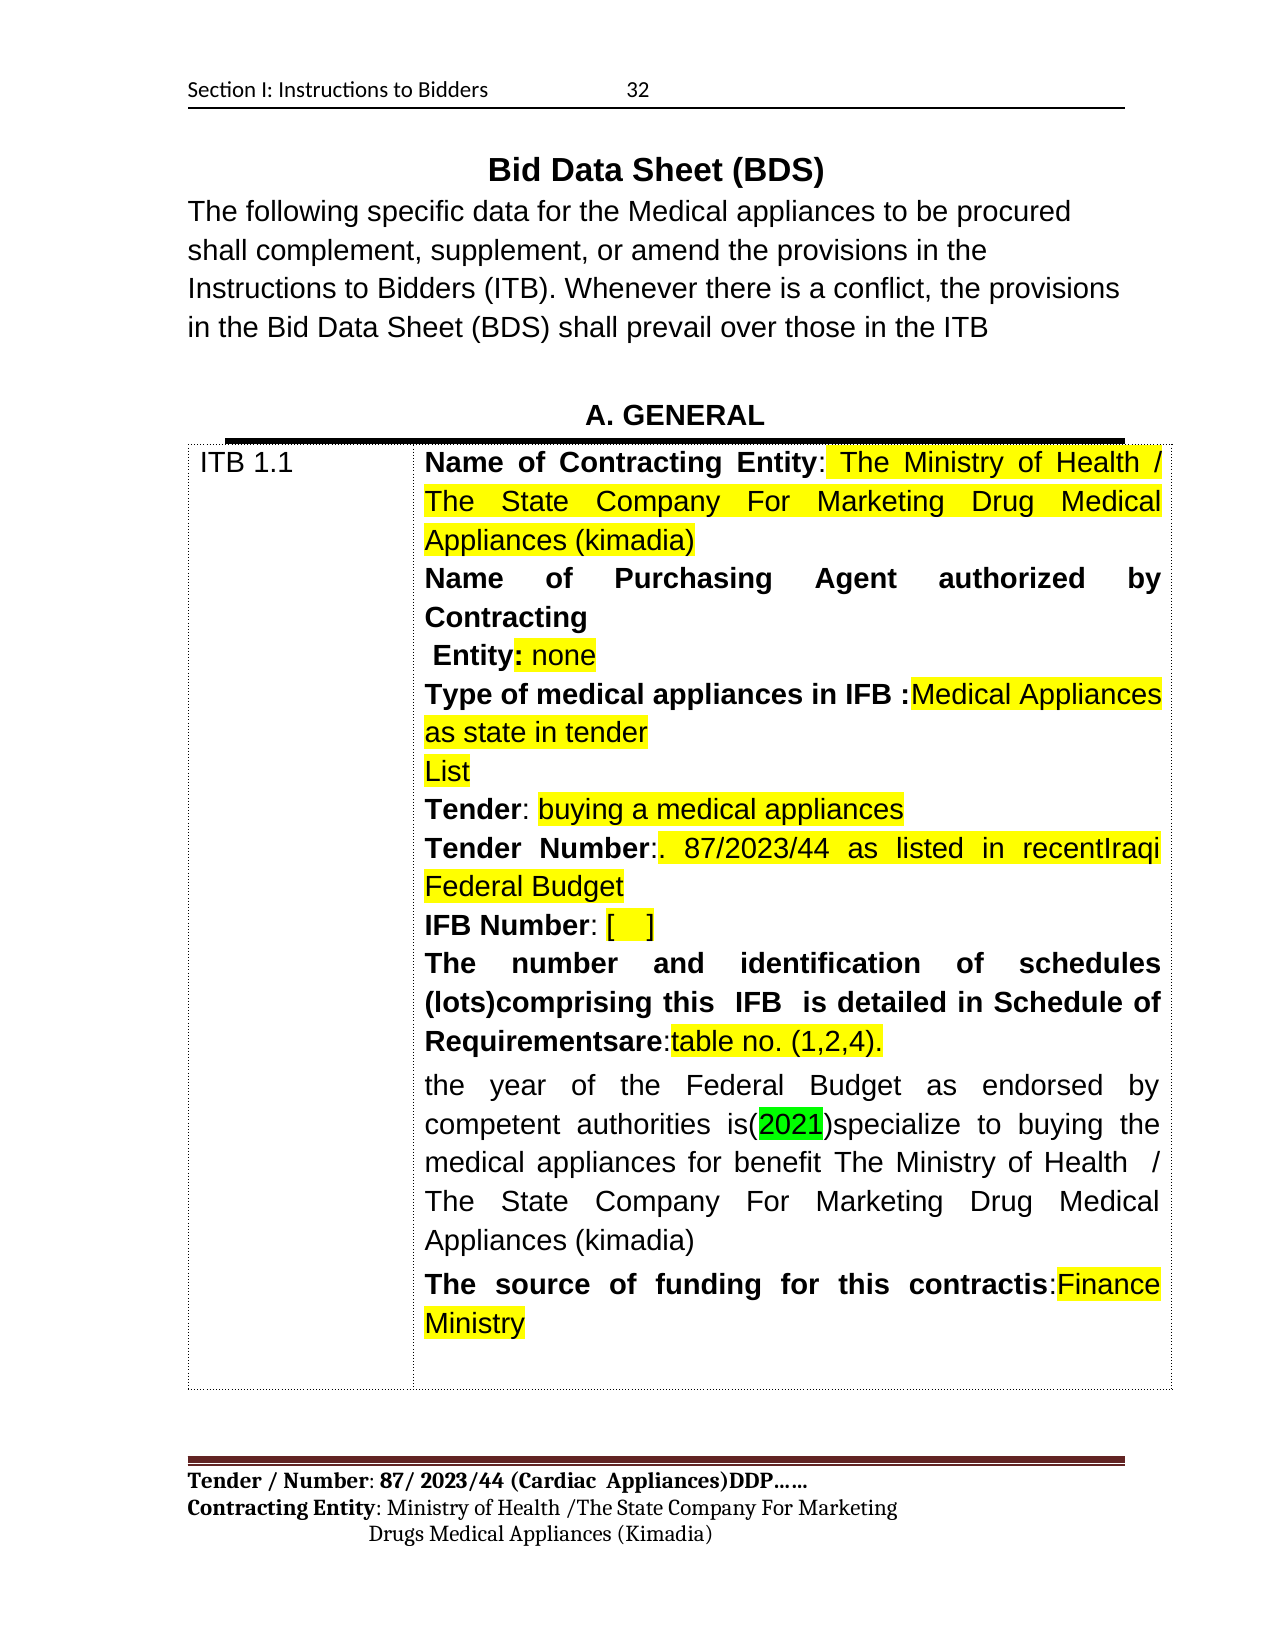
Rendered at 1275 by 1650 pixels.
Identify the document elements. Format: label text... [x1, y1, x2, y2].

table_header ITB 1.1 [188, 444, 413, 1389]
table_header Name of Contracting Entity: The Ministry of Health / The State Company For Marketing Drug Medical Appliances (kimadia) Name of Purchasing Agent authorized by Contracting Entity: none Type of medical appliances in IFB :Medical Appliances as state in tender List Tender: buying a medical appliances Tender Number:. 87/2023/44 as listed in recentIraqi Federal Budget IFB Number: [ ] The number and identification of schedules (lots)comprising this IFB is detailed in Schedule of Requirementsare:table no. (1,2,4). the year of the Federal Budget as endorsed by competent authorities is(2021)specialize to buying the medical appliances for benefit The Ministry of Health / The State Company For Marketing Drug Medical Appliances (kimadia) The source of funding for this contractis:Finance Ministry [413, 444, 1172, 1389]
list GENERAL [225, 398, 1125, 438]
text The following specific data for the Medical appliances to be procured shall complement, supplement, or amend the provisions in the Instructions to Bidders (ITB). Whenever there is a conflict, the provisions in the Bid Data Sheet (BDS) shall prevail over those in the ITB [187, 194, 1125, 343]
text Bid Data Sheet (BDS) [187, 150, 1125, 188]
